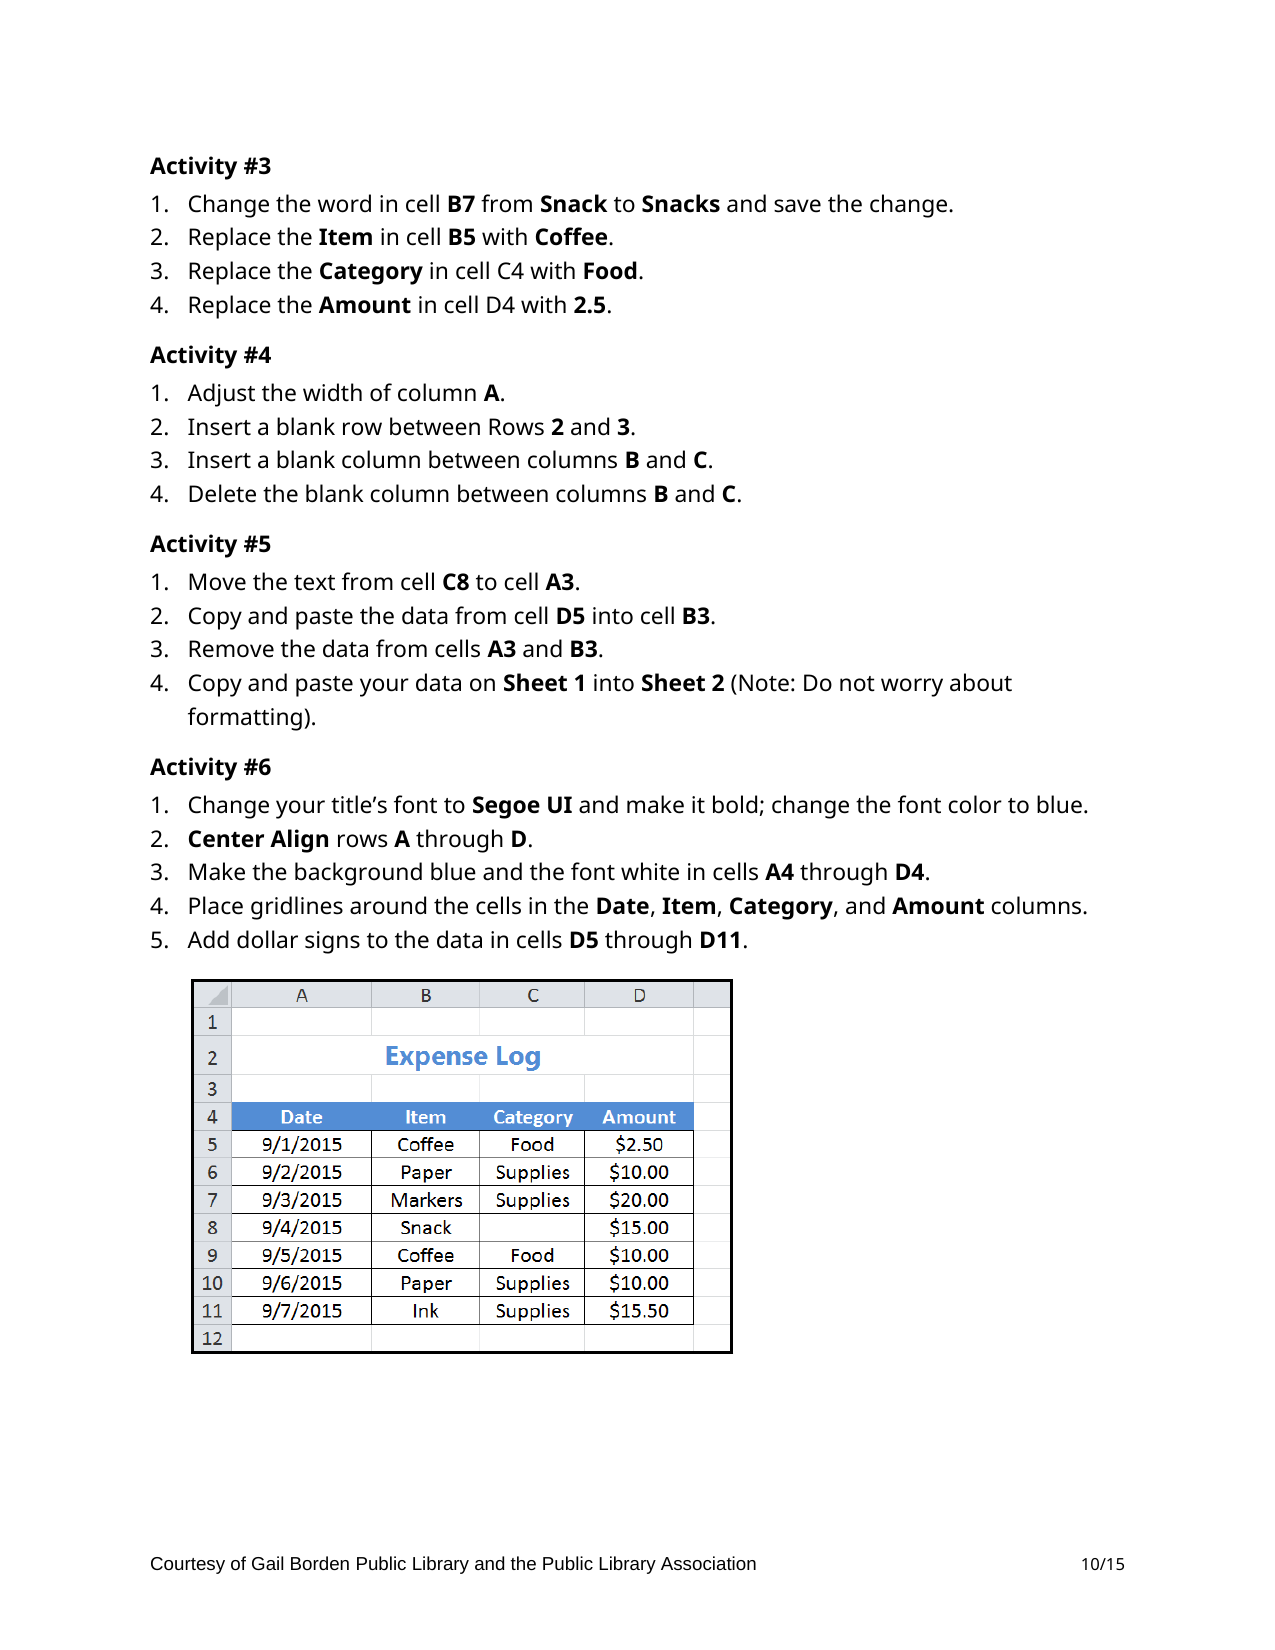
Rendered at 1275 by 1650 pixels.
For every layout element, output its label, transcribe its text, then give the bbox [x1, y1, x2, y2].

list Replace the Amount in cell D4 with 2.5. [150, 289, 1125, 320]
list Remove the data from cells A3 and B3. [150, 633, 1125, 664]
list Copy and paste your data on Sheet 1 into Sheet 2 (Note: Do not worry about formatting). [150, 667, 1125, 732]
list Change the word in cell B7 from Snack to Snacks and save the change. [150, 187, 1125, 219]
list Adjust the width of column A. [150, 377, 1125, 408]
picture [194, 982, 730, 1351]
text Activity #3 [150, 150, 1125, 181]
list Make the background blue and the font white in cells A4 through D4. [150, 856, 1125, 887]
list Add dollar signs to the data in cells D5 through D11. [150, 924, 1125, 955]
list Place gridlines around the cells in the Date, Item, Category, and Amount columns. [150, 890, 1125, 921]
list Replace the Category in cell C4 with Food. [150, 255, 1125, 286]
list Copy and paste the data from cell D5 into cell B3. [150, 599, 1125, 631]
list Replace the Item in cell B5 with Coffee. [150, 221, 1125, 252]
text Activity #4 [150, 339, 1125, 370]
text Activity #6 [150, 751, 1125, 782]
list Insert a blank column between columns B and C. [150, 444, 1125, 475]
list Change your title’s font to Segoe UI and make it bold; change the font color to blue. [150, 789, 1125, 820]
list Center Align rows A through D. [150, 822, 1125, 854]
list Move the text from cell C8 to cell A3. [150, 566, 1125, 597]
list Delete the blank column between columns B and C. [150, 478, 1125, 509]
list Insert a blank row between Rows 2 and 3. [150, 410, 1125, 442]
text Activity #5 [150, 528, 1125, 559]
